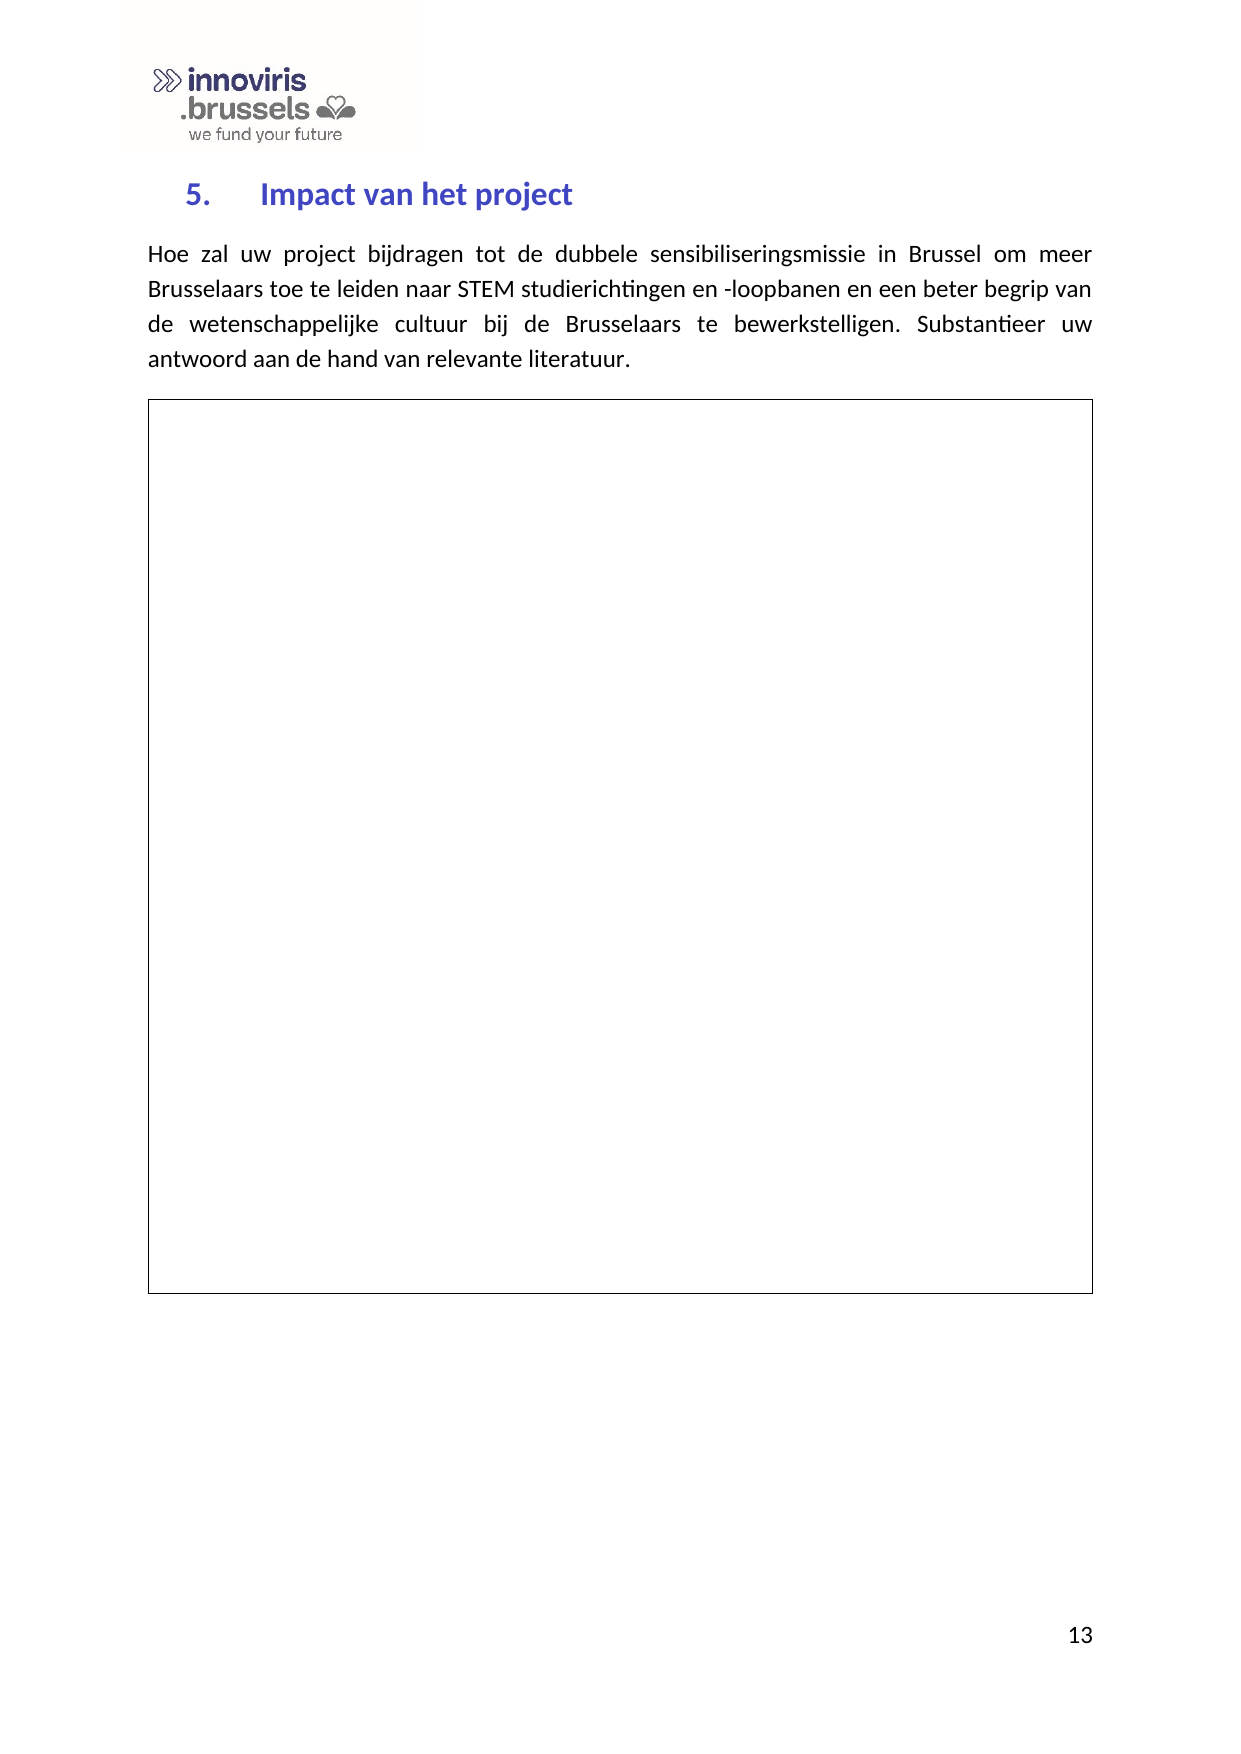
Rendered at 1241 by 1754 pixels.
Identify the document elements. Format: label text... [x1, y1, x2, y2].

picture [121, 0, 419, 152]
text Hoe zal uw project bijdragen tot de dubbele sensibiliseringsmissie in Brussel om meer Brusselaars toe te leiden naar STEM studierichtingen en -loopbanen en een beter begrip van de wetenschappelijke cultuur bij de Brusselaars te bewerkstelligen. Substantieer uw antwoord aan de hand van relevante literatuur. [148, 238, 1093, 374]
table_header [149, 400, 1092, 1293]
text Impact van het project [185, 173, 1093, 213]
